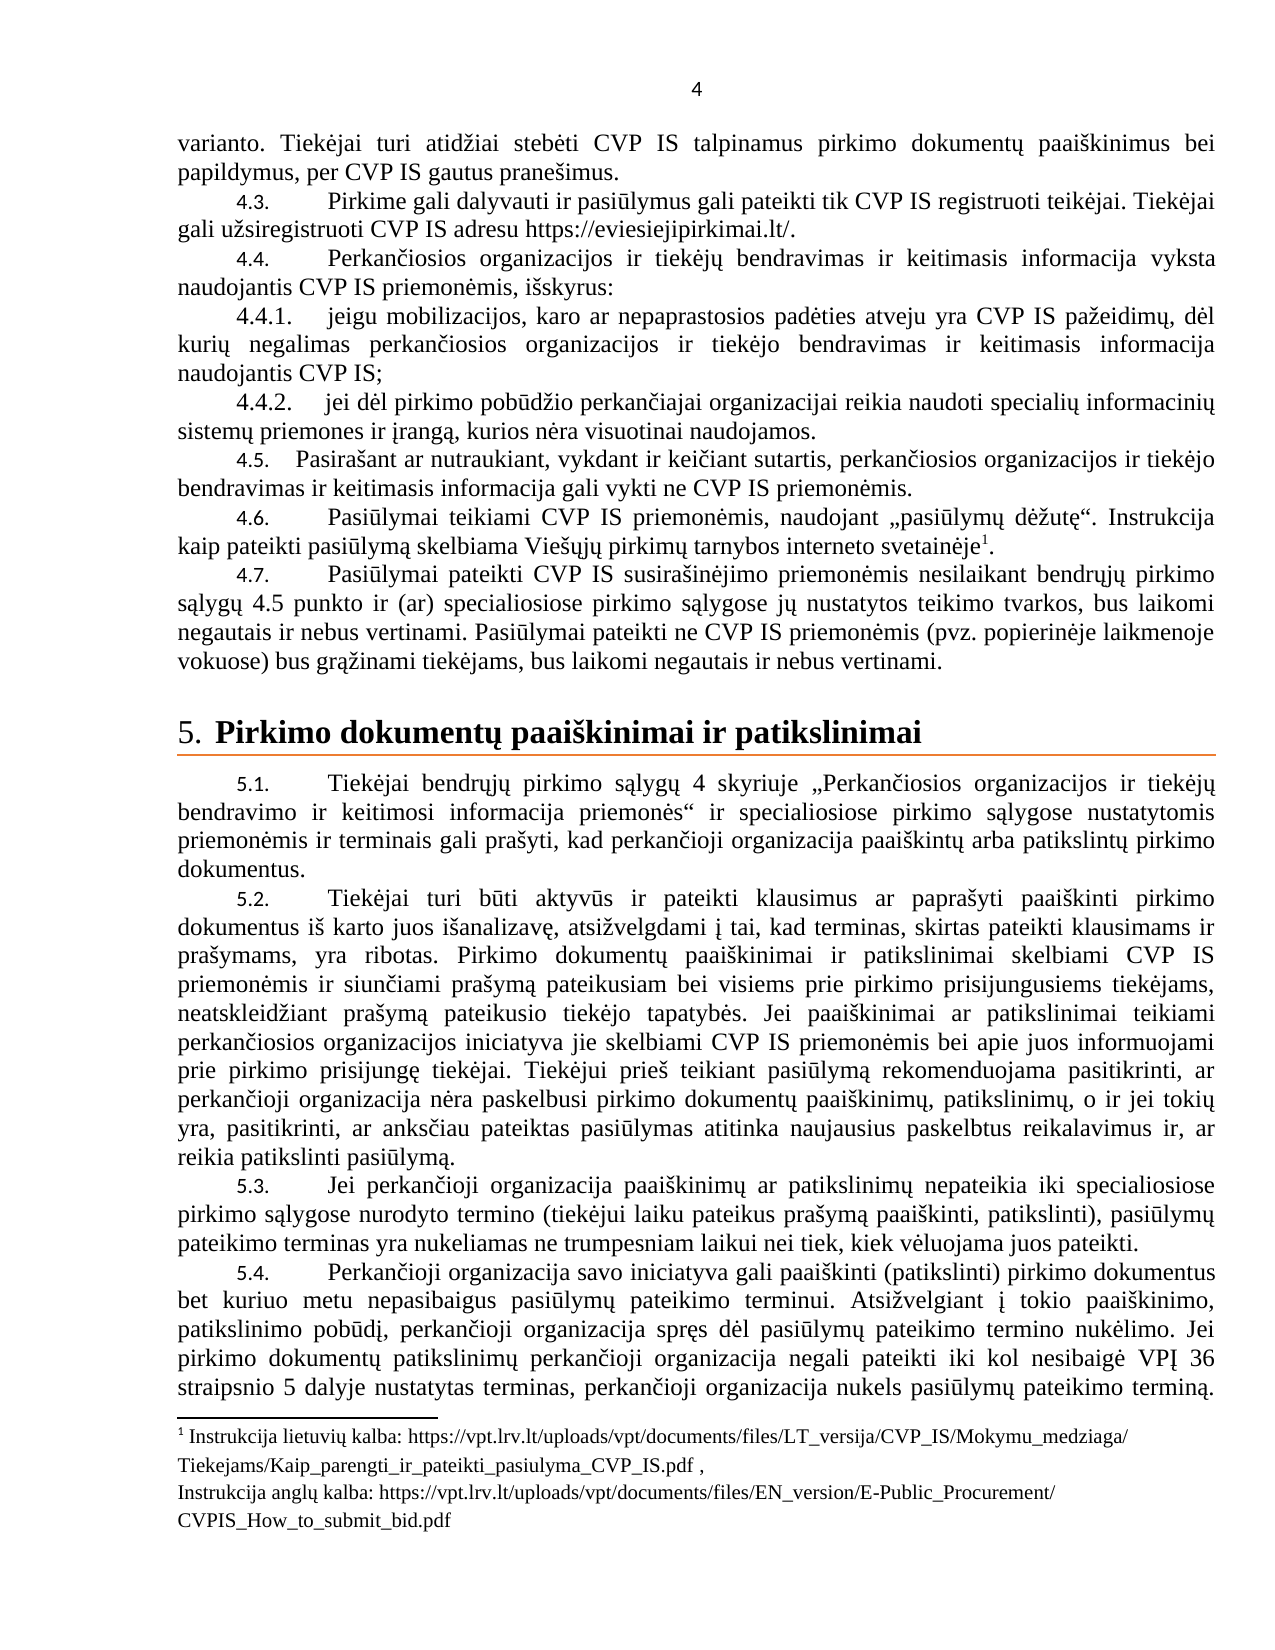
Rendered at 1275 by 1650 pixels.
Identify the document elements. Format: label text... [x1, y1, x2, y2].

list jeigu mobilizacijos, karo ar nepaprastosios padėties atveju yra CVP IS pažeidimų, dėl kurių negalimas perkančiosios organizacijos ir tiekėjo bendravimas ir keitimasis informacija naudojantis CVP IS; [177, 301, 1216, 387]
list Tiekėjai turi būti aktyvūs ir pateikti klausimus ar paprašyti paaiškinti pirkimo dokumentus iš karto juos išanalizavę, atsižvelgdami į tai, kad terminas, skirtas pateikti klausimams ir prašymams, yra ribotas. Pirkimo dokumentų paaiškinimai ir patikslinimai skelbiami CVP IS priemonėmis ir siunčiami prašymą pateikusiam bei visiems prie pirkimo prisijungusiems tiekėjams, neatskleidžiant prašymą pateikusio tiekėjo tapatybės. Jei paaiškinimai ar patikslinimai teikiami perkančiosios organizacijos iniciatyva jie skelbiami CVP IS priemonėmis bei apie juos informuojami prie pirkimo prisijungę tiekėjai. Tiekėjui prieš teikiant pasiūlymą rekomenduojama pasitikrinti, ar perkančioji organizacija nėra paskelbusi pirkimo dokumentų paaiškinimų, patikslinimų, o ir jei tokių yra, pasitikrinti, ar anksčiau pateiktas pasiūlymas atitinka naujausius paskelbtus reikalavimus ir, ar reikia patikslinti pasiūlymą. [177, 883, 1216, 1171]
list Pasiūlymai pateikti CVP IS susirašinėjimo priemonėmis nesilaikant bendrųjų pirkimo sąlygų 4.5 punkto ir (ar) specialiosiose pirkimo sąlygose jų nustatytos teikimo tvarkos, bus laikomi negautais ir nebus vertinami. Pasiūlymai pateikti ne CVP IS priemonėmis (pvz. popierinėje laikmenoje vokuose) bus grąžinami tiekėjams, bus laikomi negautais ir nebus vertinami. [177, 559, 1216, 674]
list Pirkime gali dalyvauti ir pasiūlymus gali pateikti tik CVP IS registruoti teikėjai. Tiekėjai gali užsiregistruoti CVP IS adresu https://eviesiejipirkimai.lt/. [177, 186, 1216, 243]
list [177, 128, 1216, 186]
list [177, 1257, 1216, 1401]
list Pasiūlymai teikiami CVP IS priemonėmis, naudojant „pasiūlymų dėžutę“. Instrukcija kaip pateikti pasiūlymą skelbiama Viešųjų pirkimų tarnybos interneto svetainėje. [177, 502, 1216, 559]
list Tiekėjai bendrųjų pirkimo sąlygų 4 skyriuje „Perkančiosios organizacijos ir tiekėjų bendravimo ir keitimosi informacija priemonės“ ir specialiosiose pirkimo sąlygose nustatytomis priemonėmis ir terminais gali prašyti, kad perkančioji organizacija paaiškintų arba patikslintų pirkimo dokumentus. [177, 768, 1216, 883]
list Pasirašant ar nutraukiant, vykdant ir keičiant sutartis, perkančiosios organizacijos ir tiekėjo bendravimas ir keitimasis informacija gali vykti ne CVP IS priemonėmis. [177, 444, 1216, 502]
list Jei perkančioji organizacija paaiškinimų ar patikslinimų nepateikia iki specialiosiose pirkimo sąlygose nurodyto termino (tiekėjui laiku pateikus prašymą paaiškinti, patikslinti), pasiūlymų pateikimo terminas yra nukeliamas ne trumpesniam laikui nei tiek, kiek vėluojama juos pateikti. [177, 1171, 1216, 1257]
list jei dėl pirkimo pobūdžio perkančiajai organizacijai reikia naudoti specialių informacinių sistemų priemones ir įrangą, kurios nėra visuotinai naudojamos. [177, 387, 1216, 444]
list Perkančiosios organizacijos ir tiekėjų bendravimas ir keitimasis informacija vyksta naudojantis CVP IS priemonėmis, išskyrus: [177, 243, 1216, 301]
subtitle Pirkimo dokumentų paaiškinimai ir patikslinimai [177, 712, 1216, 754]
